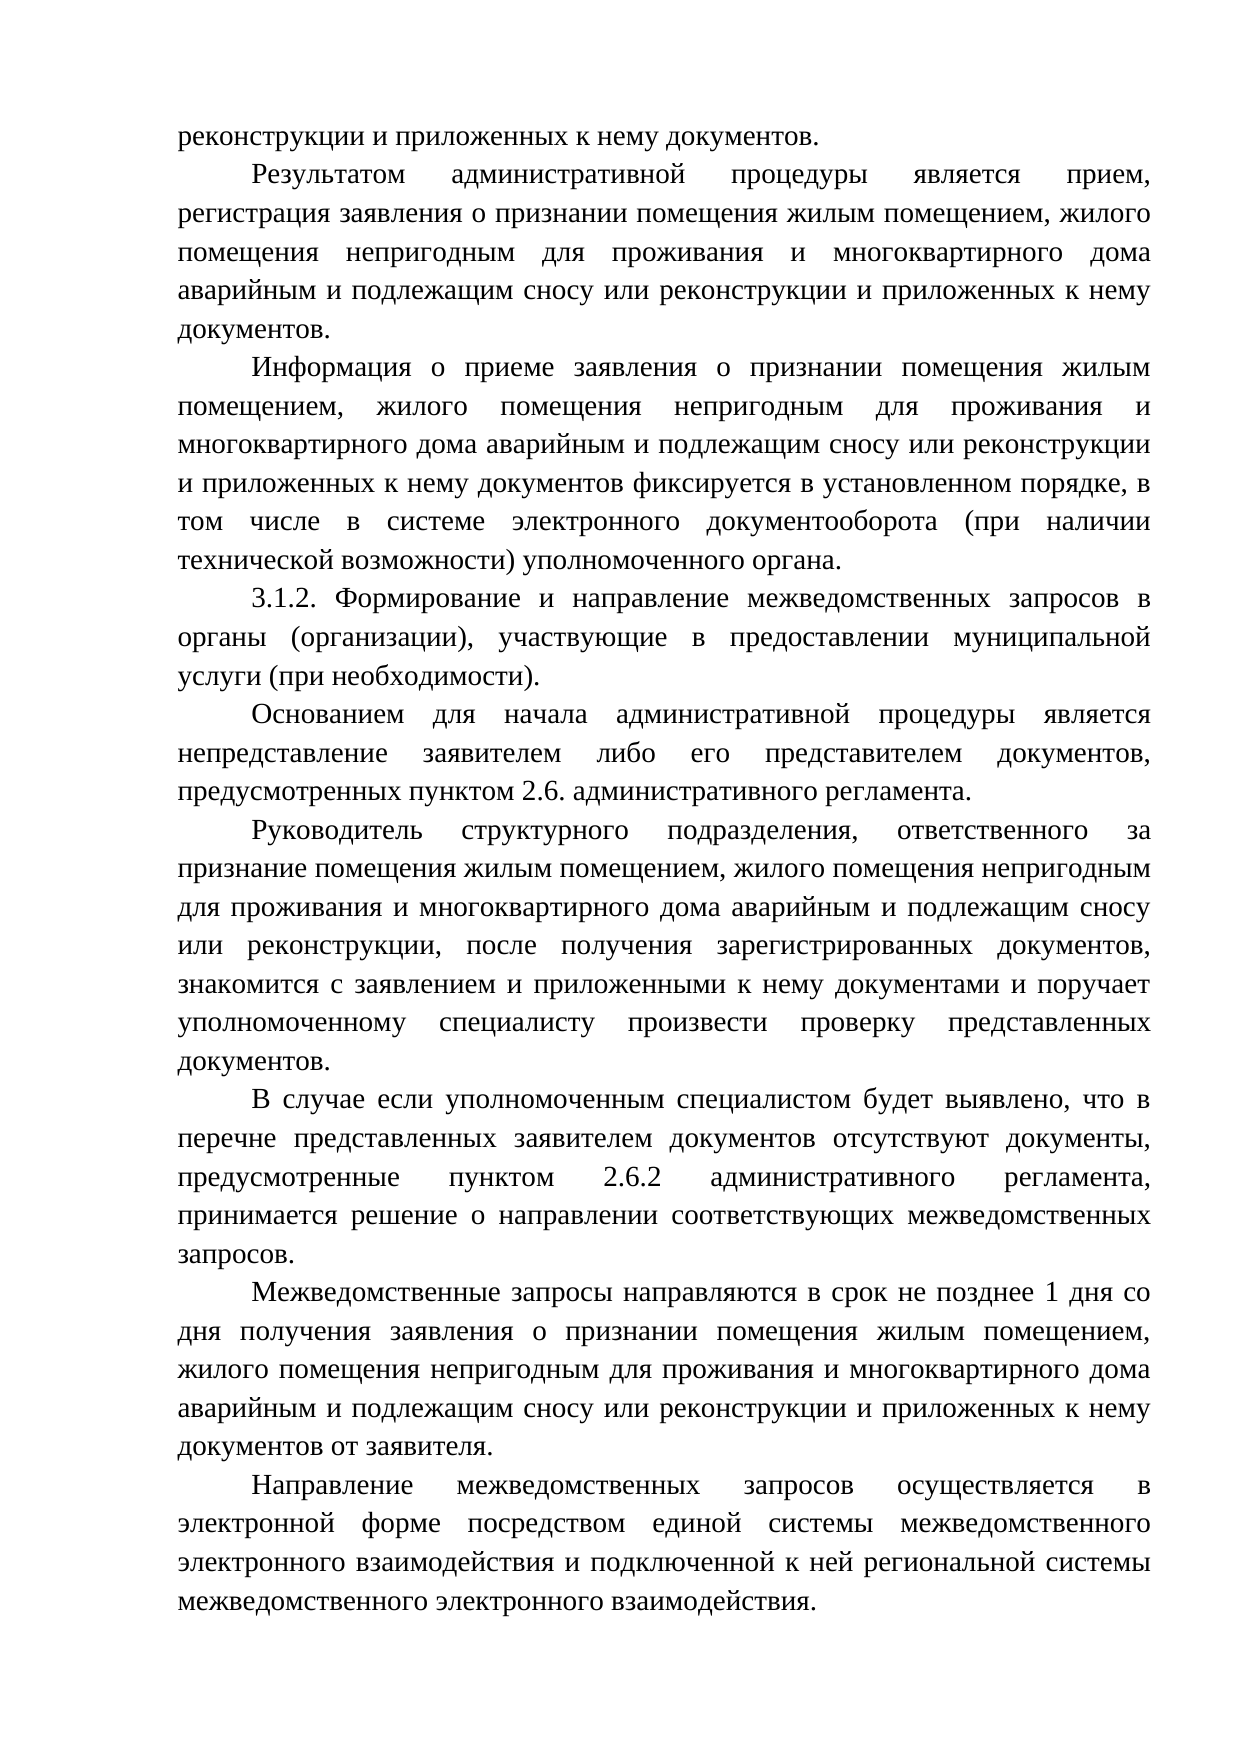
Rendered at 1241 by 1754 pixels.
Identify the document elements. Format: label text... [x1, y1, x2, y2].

text В случае если уполномоченным специалистом будет выявлено, что в перечне представленных заявителем документов отсутствуют документы, предусмотренные пунктом 2.6.2 административного регламента, принимается решение о направлении соответствующих межведомственных запросов. [177, 1082, 1152, 1269]
text 3.1.2. Формирование и направление межведомственных запросов в органы (организации), участвующие в предоставлении муниципальной услуги (при необходимости). [177, 581, 1152, 691]
text Основанием для начала административной процедуры является непредставление заявителем либо его представителем документов, предусмотренных пунктом 2.6. административного регламента. [177, 696, 1152, 807]
text Руководитель структурного подразделения, ответственного за признание помещения жилым помещением, жилого помещения непригодным для проживания и многоквартирного дома аварийным и подлежащим сносу или реконструкции, после получения зарегистрированных документов, знакомится с заявлением и приложенными к нему документами и поручает уполномоченному специалисту произвести проверку представленных документов. [177, 812, 1152, 1077]
text Межведомственные запросы направляются в срок не позднее 1 дня со дня получения заявления о признании помещения жилым помещением, жилого помещения непригодным для проживания и многоквартирного дома аварийным и подлежащим сносу или реконструкции и приложенных к нему документов от заявителя. [177, 1274, 1152, 1462]
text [177, 118, 1152, 152]
text Направление межведомственных запросов осуществляется в электронной форме посредством единой системы межведомственного электронного взаимодействия и подключенной к ней региональной системы межведомственного электронного взаимодействия. [177, 1467, 1152, 1616]
text Результатом административной процедуры является прием, регистрация заявления о признании помещения жилым помещением, жилого помещения непригодным для проживания и многоквартирного дома аварийным и подлежащим сносу или реконструкции и приложенных к нему документов. [177, 157, 1152, 344]
text Информация о приеме заявления о признании помещения жилым помещением, жилого помещения непригодным для проживания и многоквартирного дома аварийным и подлежащим сносу или реконструкции и приложенных к нему документов фиксируется в установленном порядке, в том числе в системе электронного документооборота (при наличии технической возможности) уполномоченного органа. [177, 349, 1152, 576]
